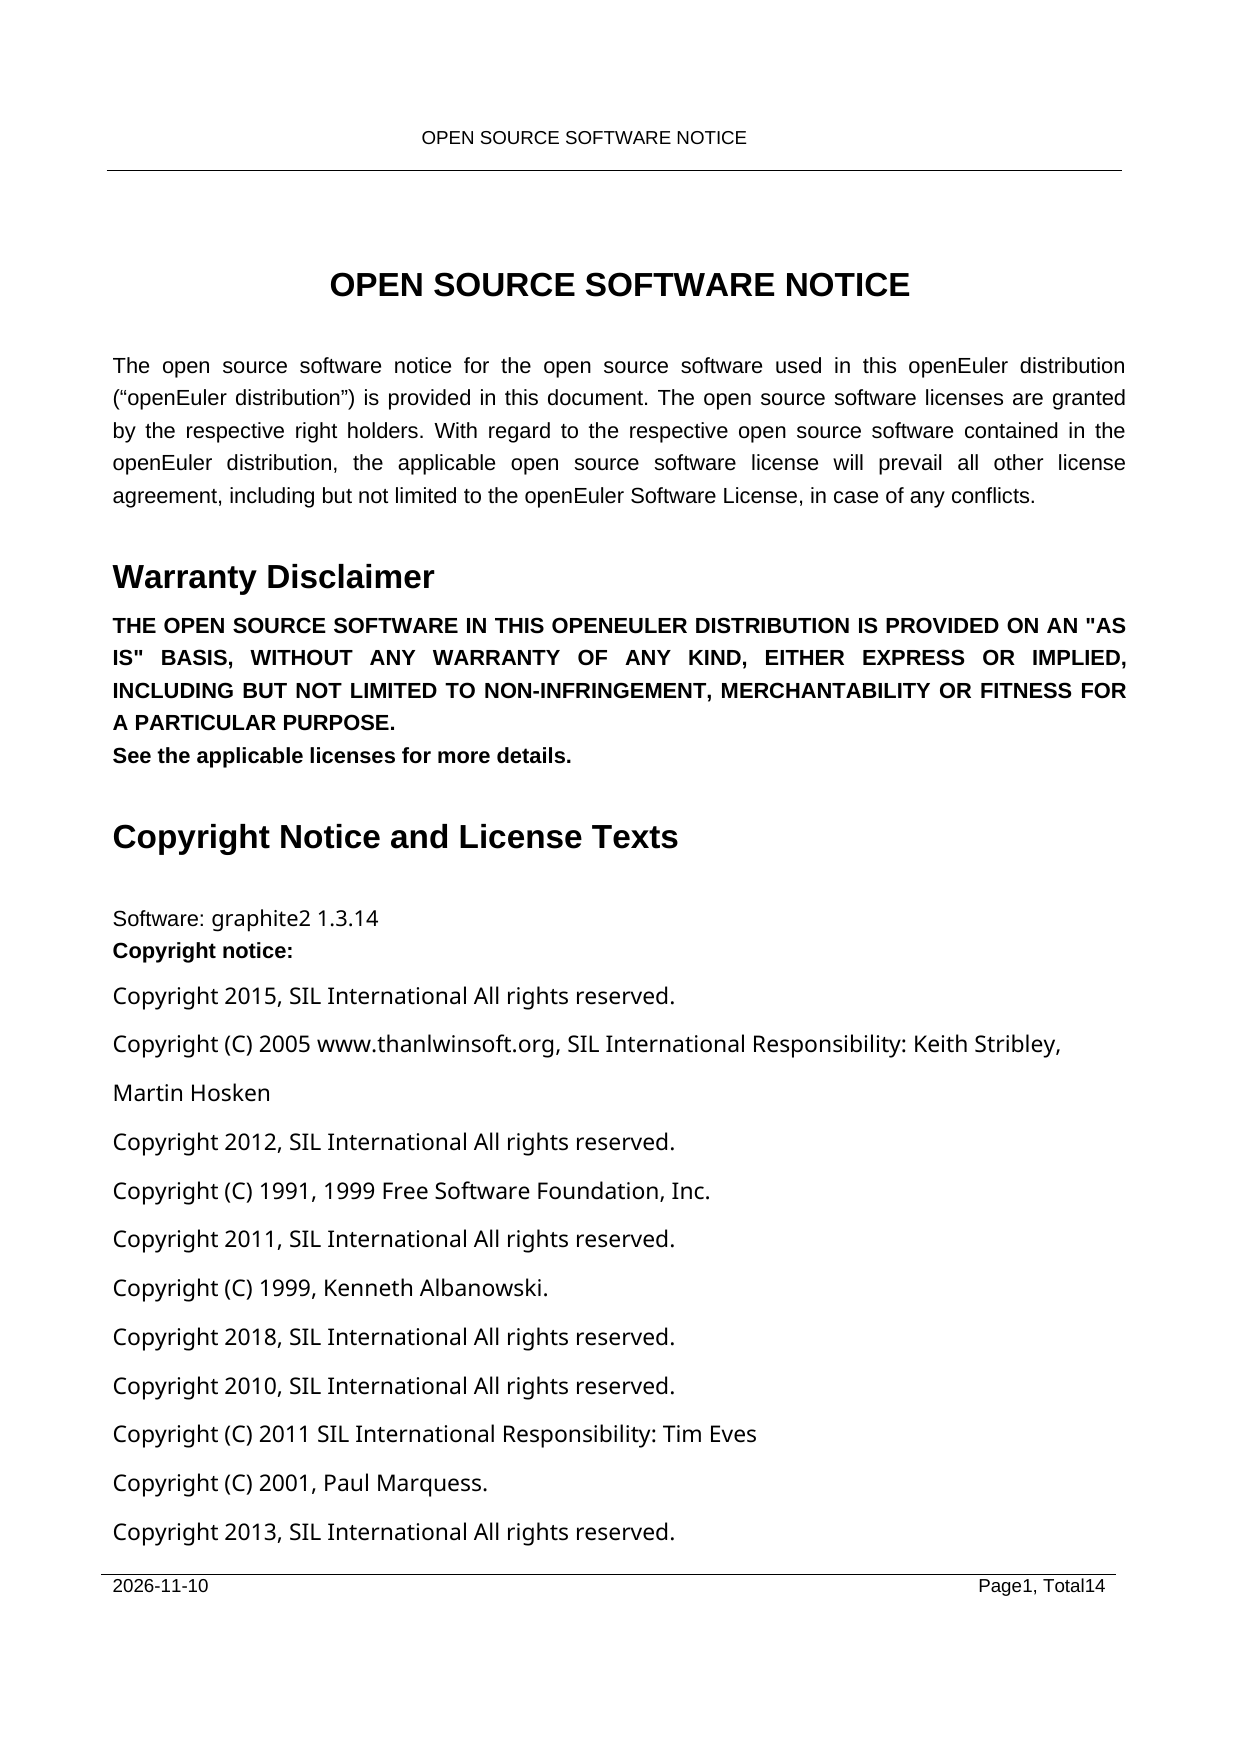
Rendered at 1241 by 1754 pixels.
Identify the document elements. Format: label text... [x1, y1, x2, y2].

text THE OPEN SOURCE SOFTWARE IN THIS OPENEULER DISTRIBUTION IS PROVIDED ON AN "AS IS" BASIS, WITHOUT ANY WARRANTY OF ANY KIND, EITHER EXPRESS OR IMPLIED, INCLUDING BUT NOT LIMITED TO NON-INFRINGEMENT, MERCHANTABILITY OR FITNESS FOR A PARTICULAR PURPOSE. See the applicable licenses for more details. [112, 609, 1128, 771]
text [112, 979, 1128, 1548]
text Software: graphite2 1.3.14 [112, 901, 1128, 934]
text Warranty Disclaimer [112, 544, 1128, 609]
text The open source software notice for the open source software used in this openEuler distribution (“openEuler distribution”) is provided in this document. The open source software licenses are granted by the respective right holders. With regard to the respective open source software contained in the openEuler distribution, the applicable open source software license will prevail all other license agreement, including but not limited to the openEuler Software License, in case of any conflicts. [112, 349, 1128, 511]
text Copyright Notice and License Texts [112, 804, 1128, 869]
text OPEN SOURCE SOFTWARE NOTICE [112, 251, 1128, 316]
text Copyright notice: [112, 934, 1128, 966]
